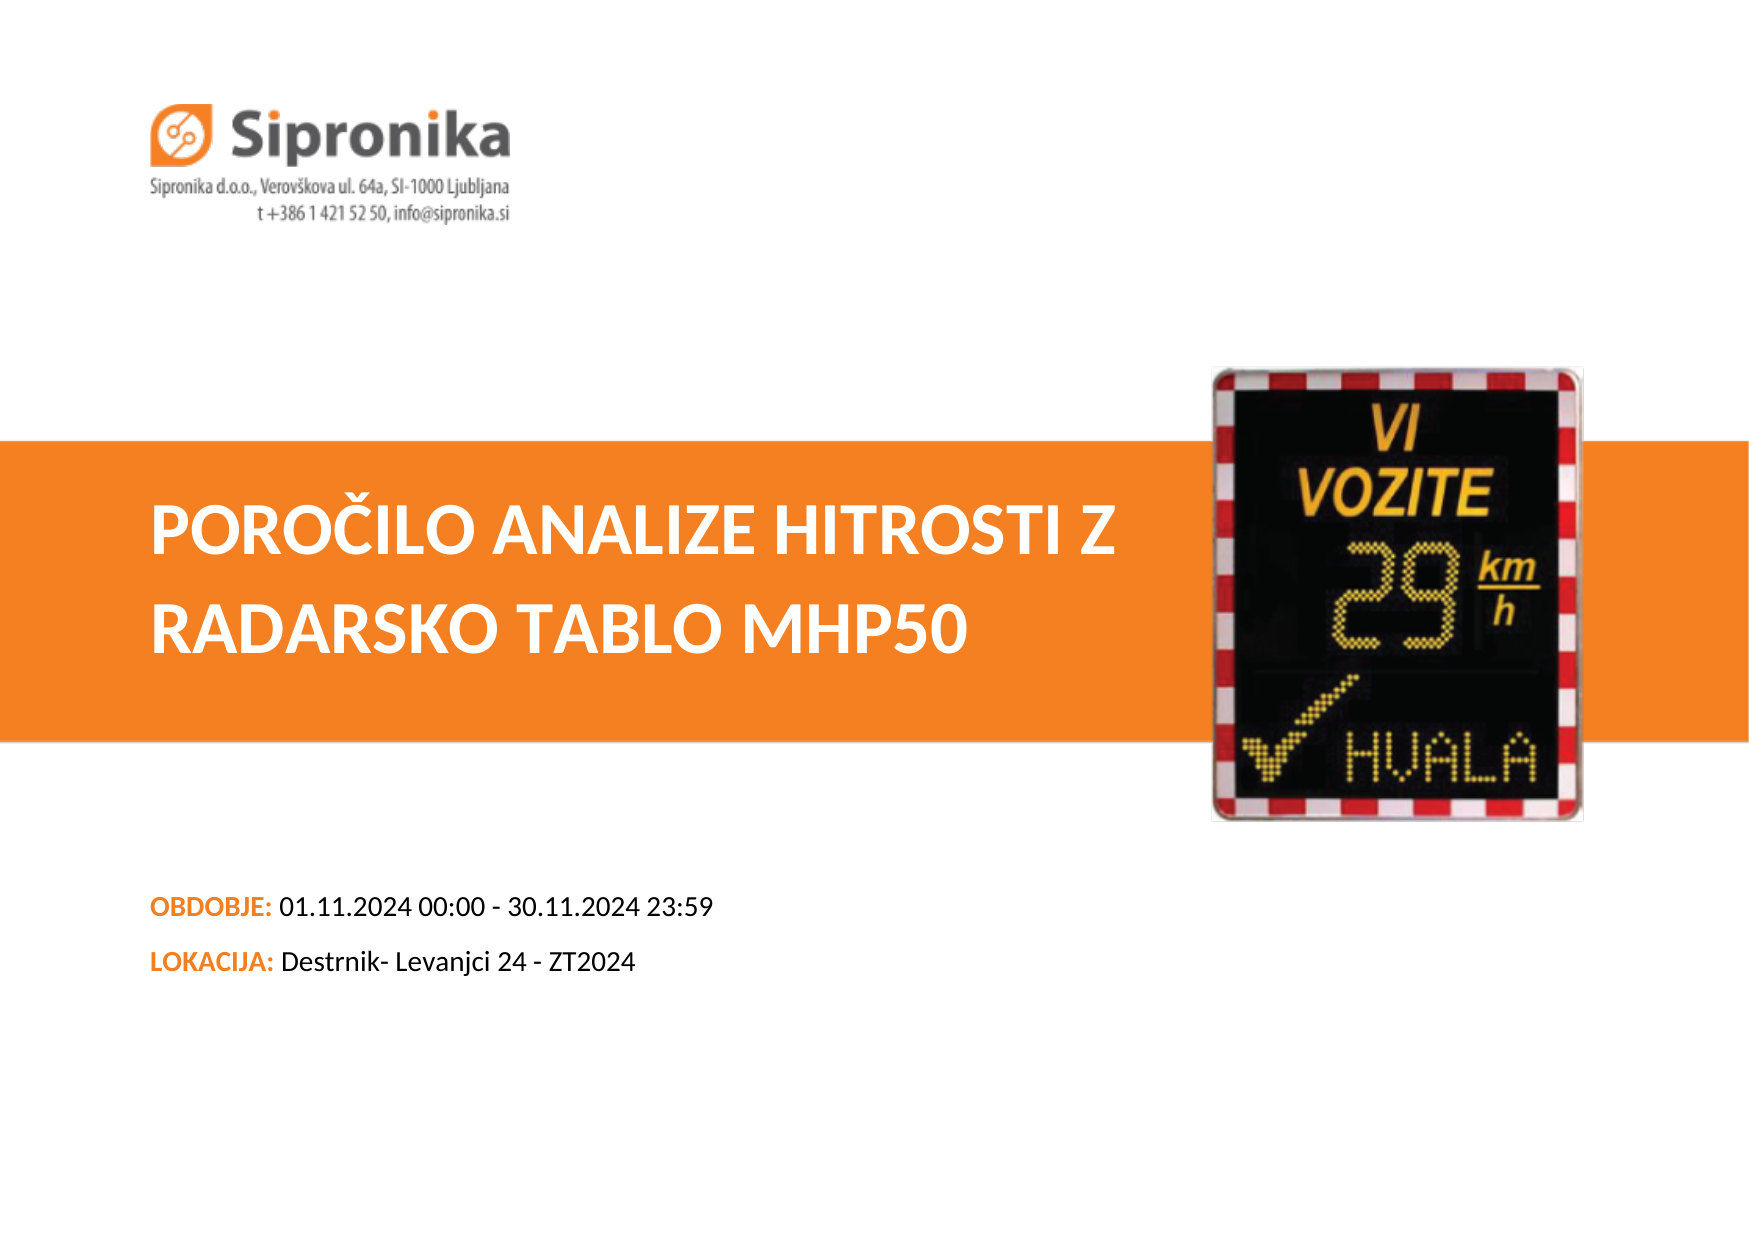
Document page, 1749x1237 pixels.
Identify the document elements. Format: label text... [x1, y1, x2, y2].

text OBDOBJE: 01.11.2024 00:00 - 30.11.2024 23:59 [150, 888, 1599, 924]
picture [0, 0, 1749, 1232]
text LOKACIJA: Destrnik- Levanjci 24 - ZT2024 [150, 943, 1599, 979]
text POROČILO ANALIZE HITROSTI Z RADARSKO TABLO MHP50 [150, 482, 1599, 672]
